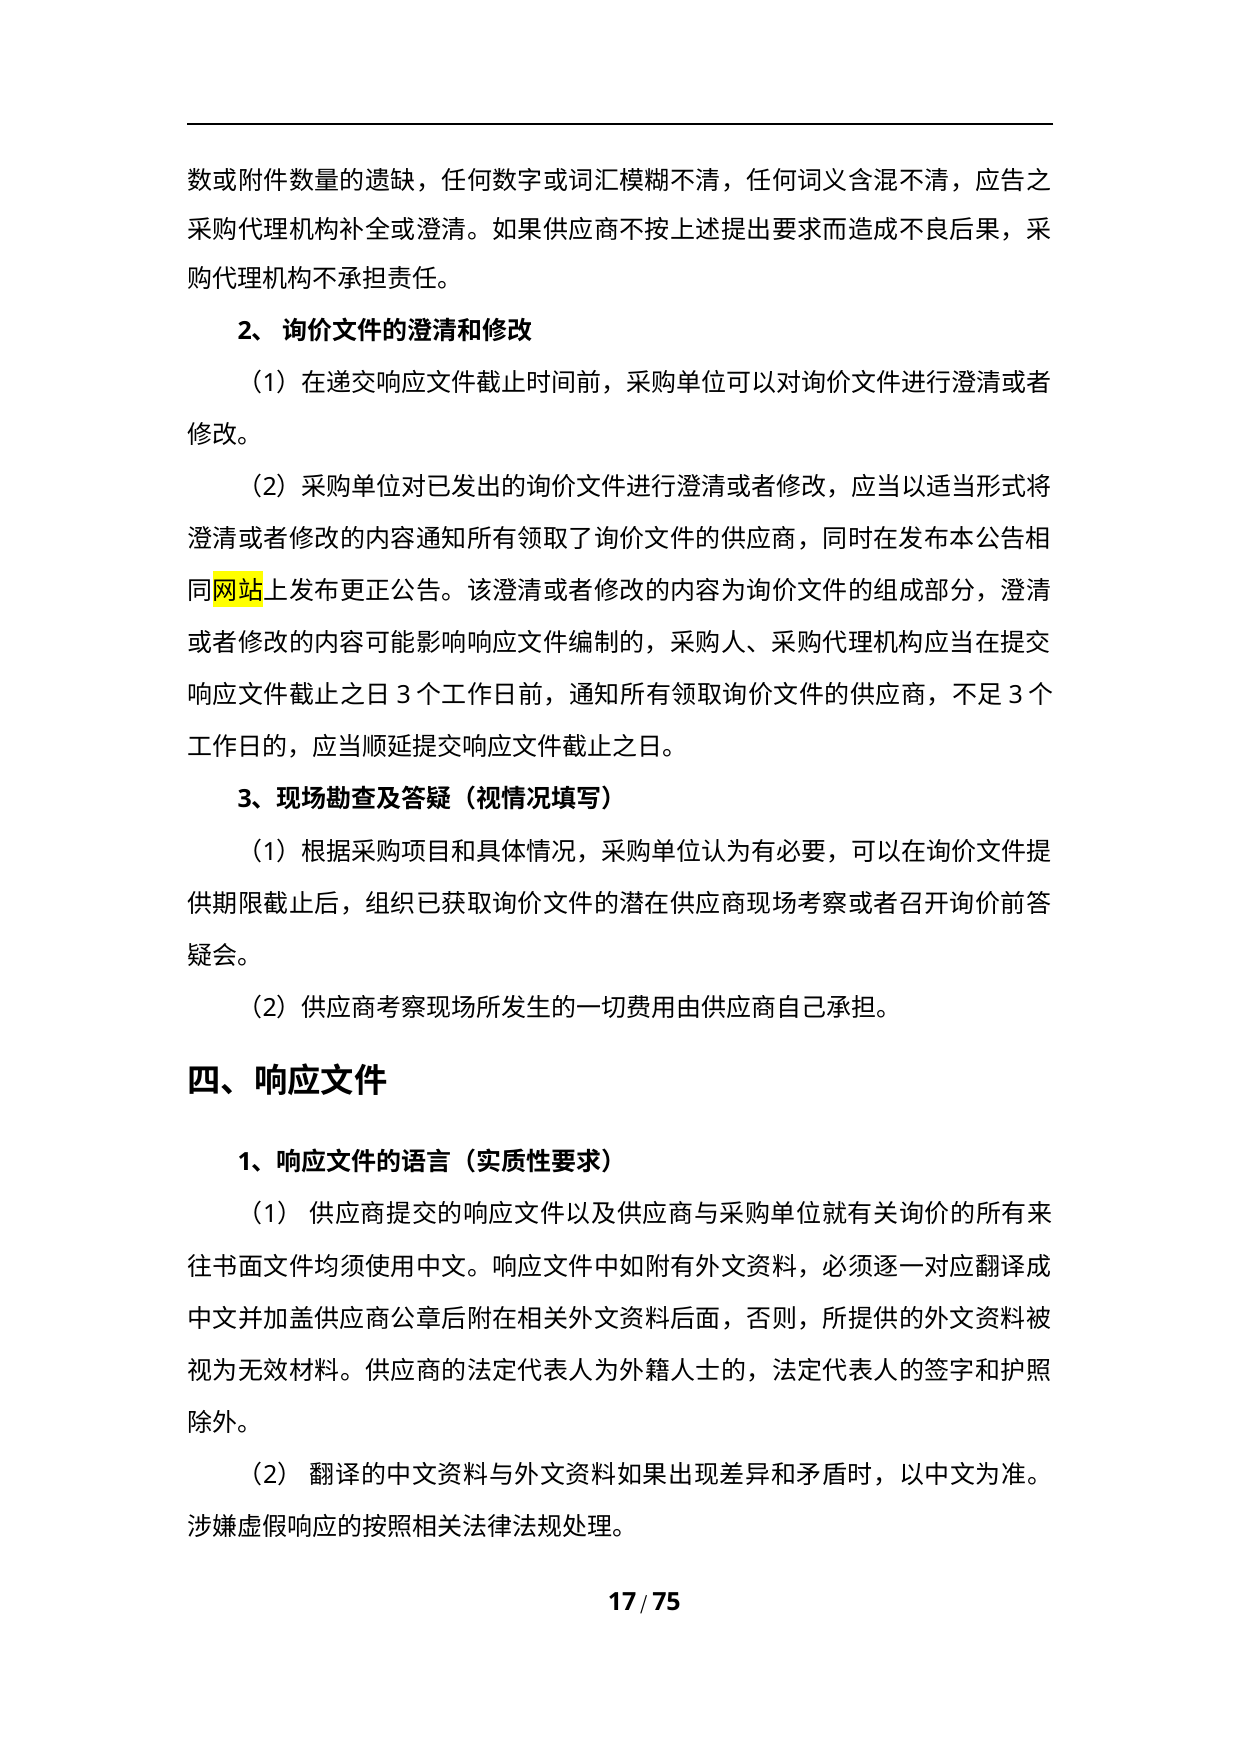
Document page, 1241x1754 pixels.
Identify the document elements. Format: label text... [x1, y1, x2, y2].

text （1） 供应商提交的响应文件以及供应商与采购单位就有关询价的所有来往书面文件均须使用中文。响应文件中如附有外文资料，必须逐一对应翻译成中文并加盖供应商公章后附在相关外文资料后面，否则，所提供的外文资料被视为无效材料。供应商的法定代表人为外籍人士的，法定代表人的签字和护照除外。 [187, 1181, 1053, 1442]
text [187, 150, 1053, 297]
text 1、响应文件的语言（实质性要求） [187, 1129, 1053, 1181]
subtitle 四、响应文件 [187, 1054, 1053, 1102]
text （1）根据采购项目和具体情况，采购单位认为有必要，可以在询价文件提供期限截止后，组织已获取询价文件的潜在供应商现场考察或者召开询价前答疑会。 [187, 818, 1053, 974]
text （2） 翻译的中文资料与外文资料如果出现差异和矛盾时，以中文为准。涉嫌虚假响应的按照相关法律法规处理。 [187, 1442, 1053, 1546]
text 2、 询价文件的澄清和修改 [187, 297, 1053, 349]
text （1）在递交响应文件截止时间前，采购单位可以对询价文件进行澄清或者修改。 [187, 349, 1053, 454]
text 3、现场勘查及答疑（视情况填写） [187, 766, 1053, 818]
text （2）供应商考察现场所发生的一切费用由供应商自己承担。 [187, 974, 1053, 1027]
text （2）采购单位对已发出的询价文件进行澄清或者修改，应当以适当形式将澄清或者修改的内容通知所有领取了询价文件的供应商，同时在发布本公告相同网站上发布更正公告。该澄清或者修改的内容为询价文件的组成部分，澄清或者修改的内容可能影响响应文件编制的，采购人、采购代理机构应当在提交响应文件截止之日3个工作日前，通知所有领取询价文件的供应商，不足3个工作日的，应当顺延提交响应文件截止之日。 [187, 454, 1053, 766]
